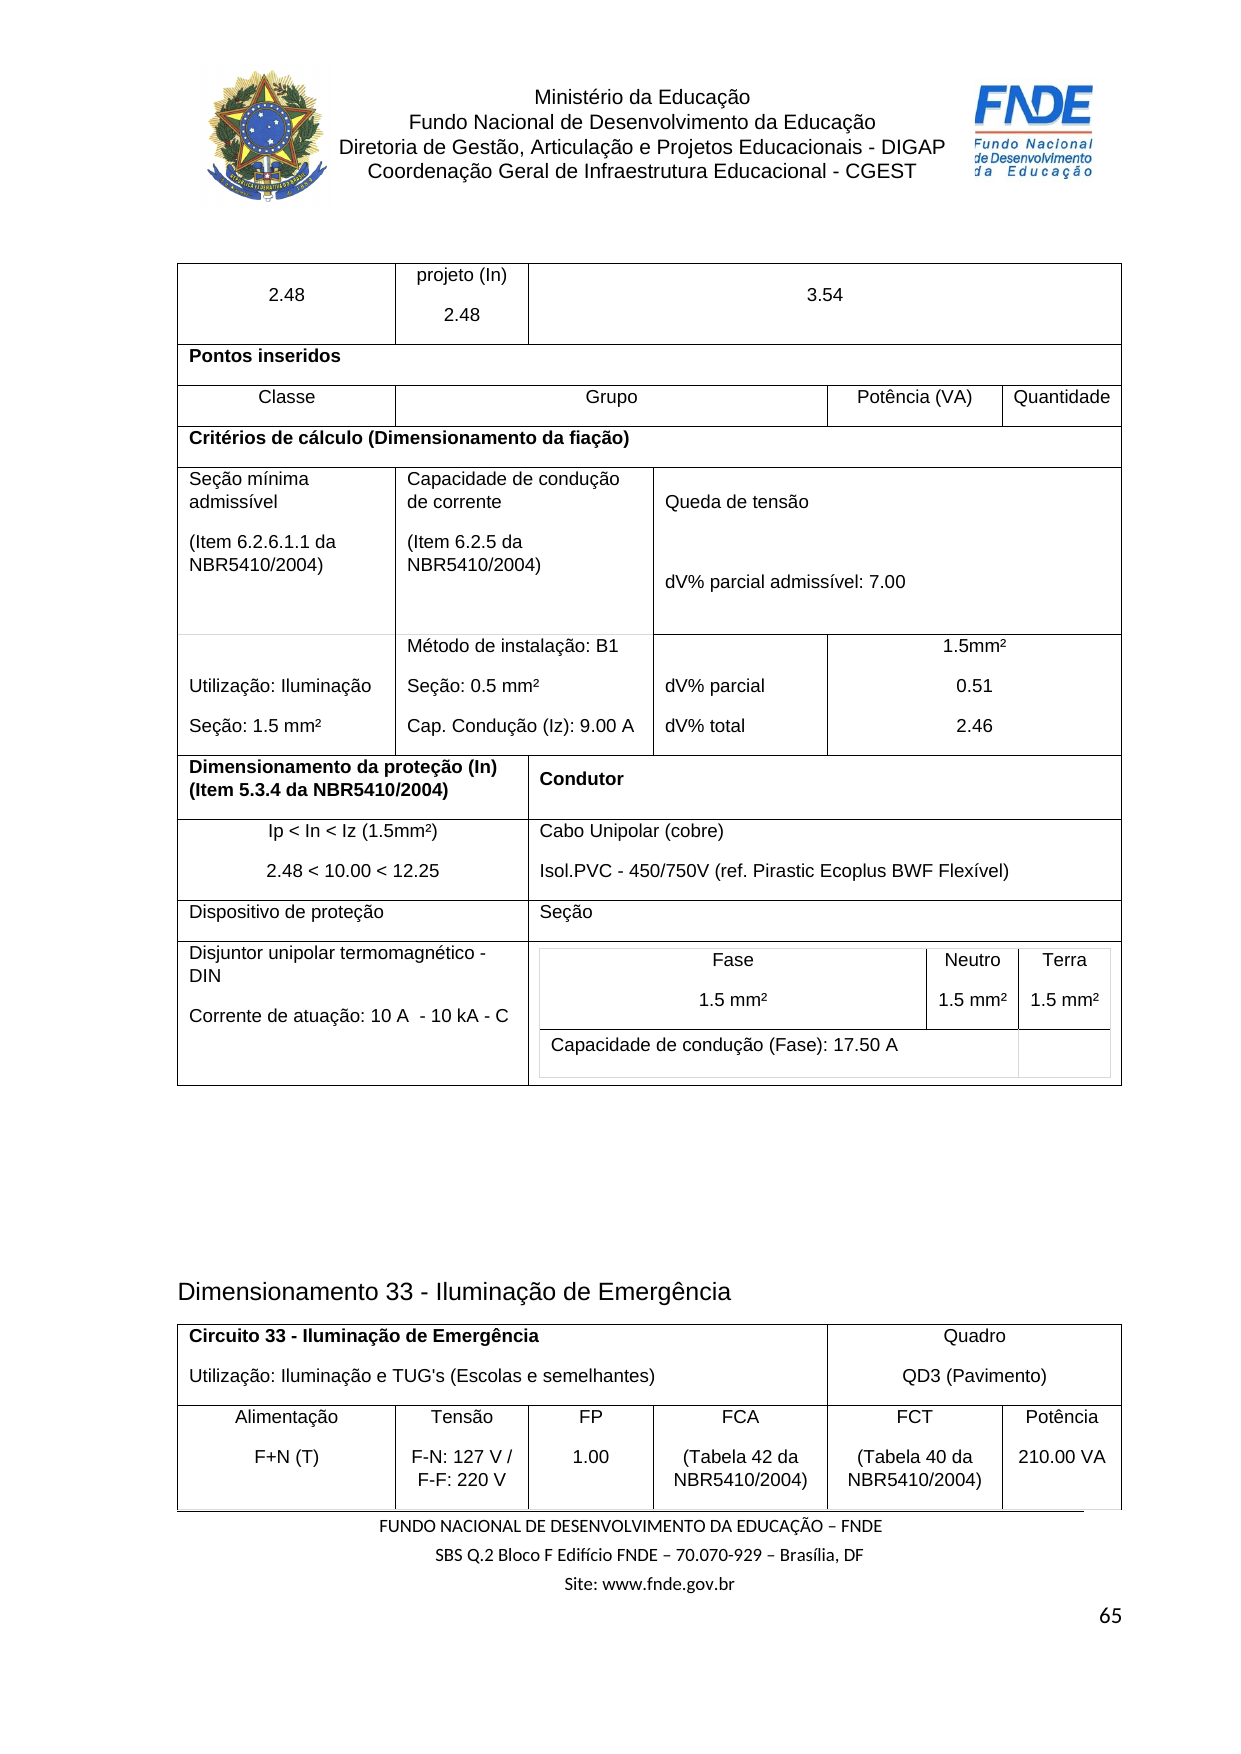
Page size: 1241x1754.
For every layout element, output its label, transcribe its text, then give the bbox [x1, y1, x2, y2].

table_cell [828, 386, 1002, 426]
picture [198, 63, 333, 210]
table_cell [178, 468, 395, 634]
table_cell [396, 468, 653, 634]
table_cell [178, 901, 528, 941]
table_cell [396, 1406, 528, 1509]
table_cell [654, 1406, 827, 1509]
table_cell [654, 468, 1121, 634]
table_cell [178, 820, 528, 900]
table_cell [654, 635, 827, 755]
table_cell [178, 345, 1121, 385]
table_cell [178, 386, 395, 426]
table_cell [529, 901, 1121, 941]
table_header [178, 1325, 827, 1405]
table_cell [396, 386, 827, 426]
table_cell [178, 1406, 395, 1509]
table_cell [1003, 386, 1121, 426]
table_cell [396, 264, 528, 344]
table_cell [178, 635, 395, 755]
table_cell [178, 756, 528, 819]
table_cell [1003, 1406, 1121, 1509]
text Dimensionamento 33 - Iluminação de Emergência [177, 1276, 1122, 1305]
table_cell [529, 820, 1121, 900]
picture [974, 78, 1093, 183]
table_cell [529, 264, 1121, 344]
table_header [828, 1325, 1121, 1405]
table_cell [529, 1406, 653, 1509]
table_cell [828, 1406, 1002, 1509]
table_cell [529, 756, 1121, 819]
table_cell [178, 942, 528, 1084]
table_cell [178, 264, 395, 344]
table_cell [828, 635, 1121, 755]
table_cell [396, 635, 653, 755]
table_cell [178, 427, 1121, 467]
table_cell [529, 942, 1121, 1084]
